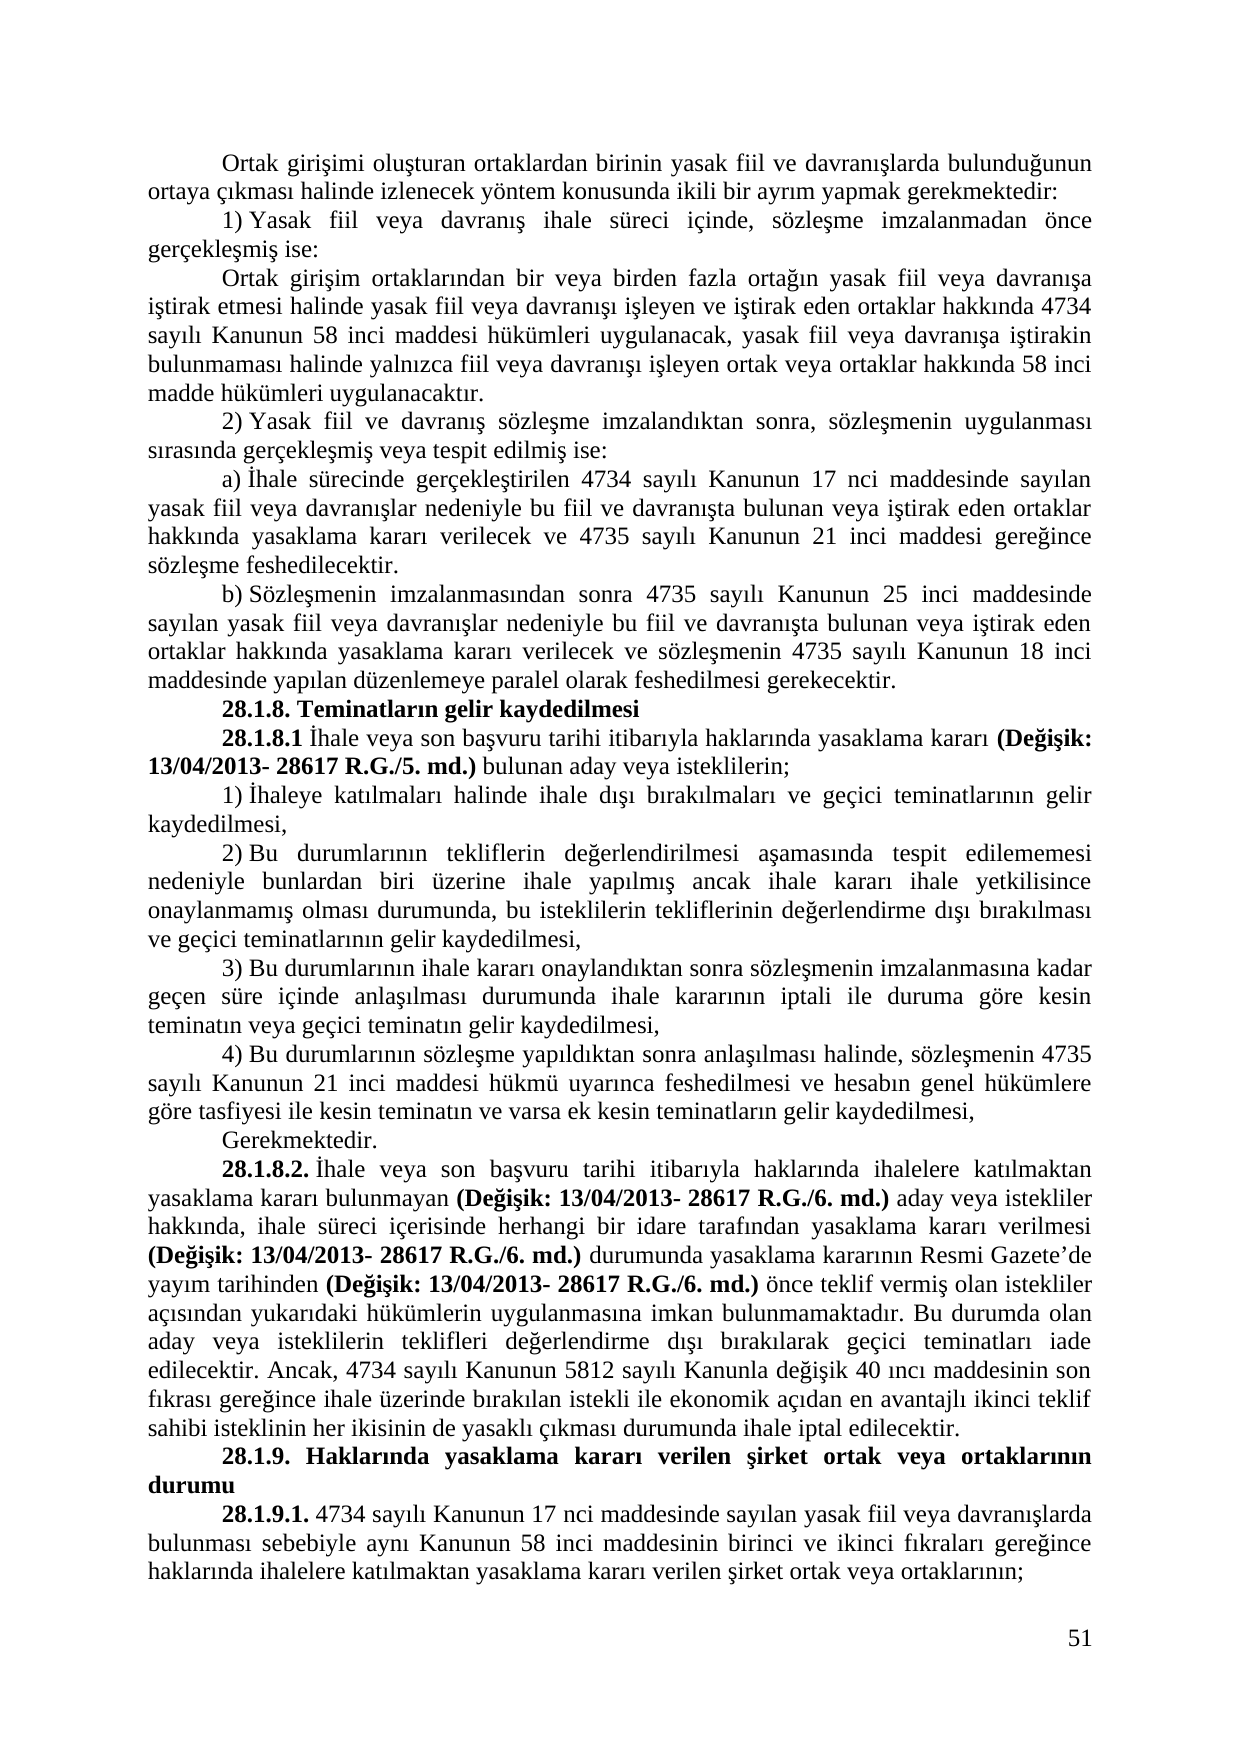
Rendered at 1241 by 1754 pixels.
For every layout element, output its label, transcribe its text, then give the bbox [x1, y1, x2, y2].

text 28.1.9. Haklarında yasaklama kararı verilen şirket ortak veya ortaklarının durumu [148, 1441, 1092, 1499]
text 28.1.8.1 İhale veya son başvuru tarihi itibarıyla haklarında yasaklama kararı (Değişik: 13/04/2013- 28617 R.G./5. md.) bulunan aday veya isteklilerin; [148, 723, 1092, 780]
text 4) Bu durumlarının sözleşme yapıldıktan sonra anlaşılması halinde, sözleşmenin 4735 sayılı Kanunun 21 inci maddesi hükmü uyarınca feshedilmesi ve hesabın genel hükümlere göre tasfiyesi ile kesin teminatın ve varsa ek kesin teminatların gelir kaydedilmesi, [148, 1039, 1092, 1125]
text 2) Yasak fiil ve davranış sözleşme imzalandıktan sonra, sözleşmenin uygulanması sırasında gerçekleşmiş veya tespit edilmiş ise: [148, 406, 1092, 464]
text Ortak girişim ortaklarından bir veya birden fazla ortağın yasak fiil veya davranışa iştirak etmesi halinde yasak fiil veya davranışı işleyen ve iştirak eden ortaklar hakkında 4734 sayılı Kanunun 58 inci maddesi hükümleri uygulanacak, yasak fiil veya davranışa iştirakin bulunmaması halinde yalnızca fiil veya davranışı işleyen ortak veya ortaklar hakkında 58 inci madde hükümleri uygulanacaktır. [148, 263, 1092, 406]
text b) Sözleşmenin imzalanmasından sonra 4735 sayılı Kanunun 25 inci maddesinde sayılan yasak fiil veya davranışlar nedeniyle bu fiil ve davranışta bulunan veya iştirak eden ortaklar hakkında yasaklama kararı verilecek ve sözleşmenin 4735 sayılı Kanunun 18 inci maddesinde yapılan düzenlemeye paralel olarak feshedilmesi gerekecektir. [148, 579, 1092, 694]
text 28.1.9.1. 4734 sayılı Kanunun 17 nci maddesinde sayılan yasak fiil veya davranışlarda bulunması sebebiyle aynı Kanunun 58 inci maddesinin birinci ve ikinci fıkraları gereğince haklarında ihalelere katılmaktan yasaklama kararı verilen şirket ortak veya ortaklarının; [148, 1499, 1092, 1585]
text 1) Yasak fiil veya davranış ihale süreci içinde, sözleşme imzalanmadan önce gerçekleşmiş ise: [148, 205, 1092, 263]
text 3) Bu durumlarının ihale kararı onaylandıktan sonra sözleşmenin imzalanmasına kadar geçen süre içinde anlaşılması durumunda ihale kararının iptali ile duruma göre kesin teminatın veya geçici teminatın gelir kaydedilmesi, [148, 953, 1092, 1039]
text 28.1.8. Teminatların gelir kaydedilmesi [148, 694, 1092, 723]
text 1) İhaleye katılmaları halinde ihale dışı bırakılmaları ve geçici teminatlarının gelir kaydedilmesi, [148, 780, 1092, 838]
text a) İhale sürecinde gerçekleştirilen 4734 sayılı Kanunun 17 nci maddesinde sayılan yasak fiil veya davranışlar nedeniyle bu fiil ve davranışta bulunan veya iştirak eden ortaklar hakkında yasaklama kararı verilecek ve 4735 sayılı Kanunun 21 inci maddesi gereğince sözleşme feshedilecektir. [148, 464, 1092, 579]
text 2) Bu durumlarının tekliflerin değerlendirilmesi aşamasında tespit edilememesi nedeniyle bunlardan biri üzerine ihale yapılmış ancak ihale kararı ihale yetkilisince onaylanmamış olması durumunda, bu isteklilerin tekliflerinin değerlendirme dışı bırakılması ve geçici teminatlarının gelir kaydedilmesi, [148, 838, 1092, 953]
text 28.1.8.2. İhale veya son başvuru tarihi itibarıyla haklarında ihalelere katılmaktan yasaklama kararı bulunmayan (Değişik: 13/04/2013- 28617 R.G./6. md.) aday veya istekliler hakkında, ihale süreci içerisinde herhangi bir idare tarafından yasaklama kararı verilmesi (Değişik: 13/04/2013- 28617 R.G./6. md.) durumunda yasaklama kararının Resmi Gazete’de yayım tarihinden (Değişik: 13/04/2013- 28617 R.G./6. md.) önce teklif vermiş olan istekliler açısından yukarıdaki hükümlerin uygulanmasına imkan bulunmamaktadır. Bu durumda olan aday veya isteklilerin teklifleri değerlendirme dışı bırakılarak geçici teminatları iade edilecektir. Ancak, 4734 sayılı Kanunun 5812 sayılı Kanunla değişik 40 ıncı maddesinin son fıkrası gereğince ihale üzerinde bırakılan istekli ile ekonomik açıdan en avantajlı ikinci teklif sahibi isteklinin her ikisinin de yasaklı çıkması durumunda ihale iptal edilecektir. [148, 1154, 1092, 1441]
text Ortak girişimi oluşturan ortaklardan birinin yasak fiil ve davranışlarda bulunduğunun ortaya çıkması halinde izlenecek yöntem konusunda ikili bir ayrım yapmak gerekmektedir: [148, 148, 1092, 205]
text Gerekmektedir. [148, 1125, 1092, 1154]
